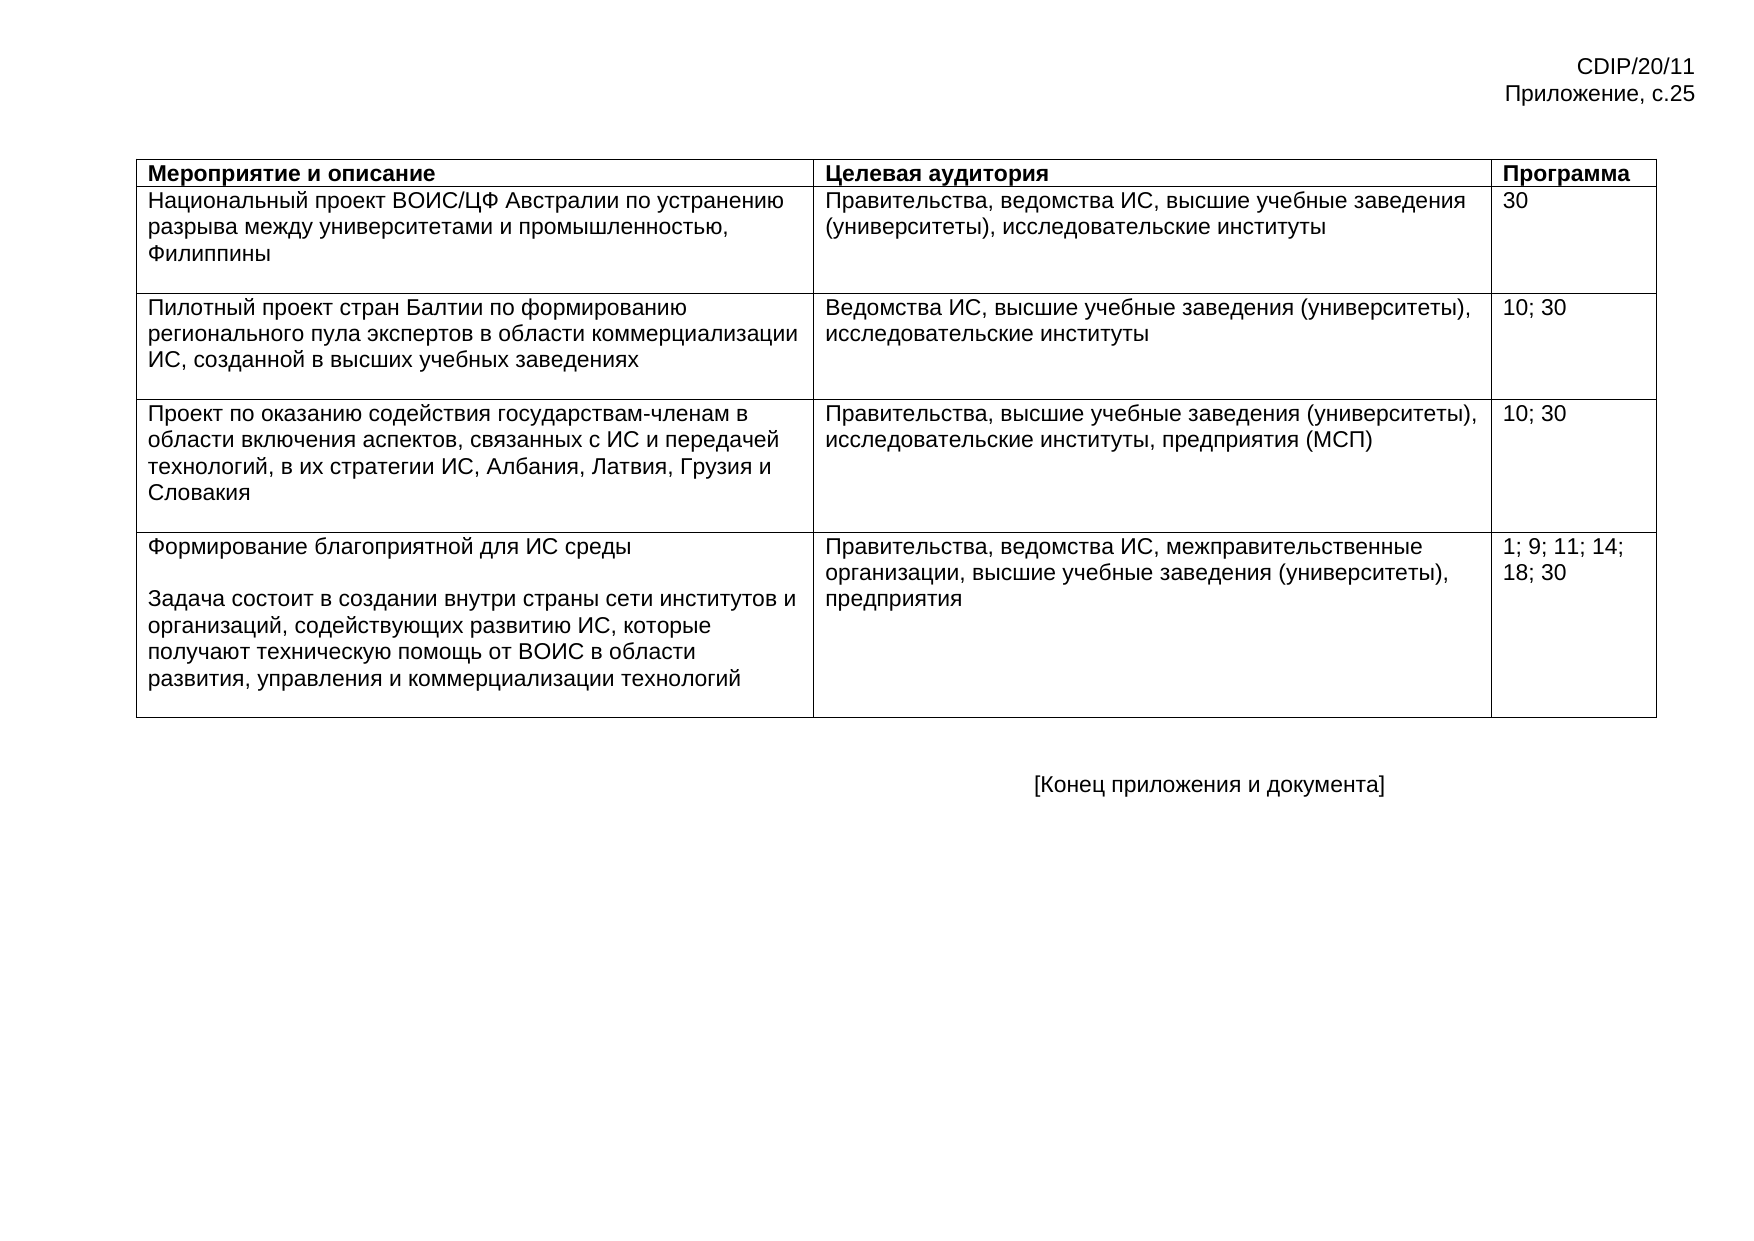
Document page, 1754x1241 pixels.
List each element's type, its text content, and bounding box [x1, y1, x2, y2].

table_cell 1; 9; 11; 14; 18; 30 [1492, 533, 1656, 717]
table_cell Правительства, высшие учебные заведения (университеты), исследовательские институты, предприятия (МСП) [814, 400, 1491, 532]
table_cell 10; 30 [1492, 400, 1656, 532]
table_cell Формирование благоприятной для ИС среды Задача состоит в создании внутри страны сети институтов и организаций, содействующих развитию ИС, которые получают техническую помощь от ВОИС в области развития, управления и коммерциализации технологий [137, 533, 813, 717]
table_cell Правительства, ведомства ИС, межправительственные организации, высшие учебные заведения (университеты), предприятия [814, 533, 1491, 717]
table_cell Ведомства ИС, высшие учебные заведения (университеты), исследовательские институты [814, 294, 1491, 399]
table_cell Пилотный проект стран Балтии по формированию регионального пула экспертов в области коммерциализации ИС, созданной в высших учебных заведениях [137, 294, 813, 399]
table_cell Национальный проект ВОИС/ЦФ Австралии по устранению разрыва между университетами и промышленностью, Филиппины [137, 187, 813, 292]
table_header Целевая аудитория [814, 160, 1491, 186]
table_cell 10; 30 [1492, 294, 1656, 399]
table_header Программа [1492, 160, 1656, 186]
table_cell Проект по оказанию содействия государствам-членам в области включения аспектов, связанных с ИС и передачей технологий, в их стратегии ИС, Албания, Латвия, Грузия и Словакия [137, 400, 813, 532]
text [Конец приложения и документа] [724, 771, 1695, 797]
table_cell Правительства, ведомства ИС, высшие учебные заведения (университеты), исследовательские институты [814, 187, 1491, 292]
table_header Мероприятие и описание [137, 160, 813, 186]
table_cell 30 [1492, 187, 1656, 292]
